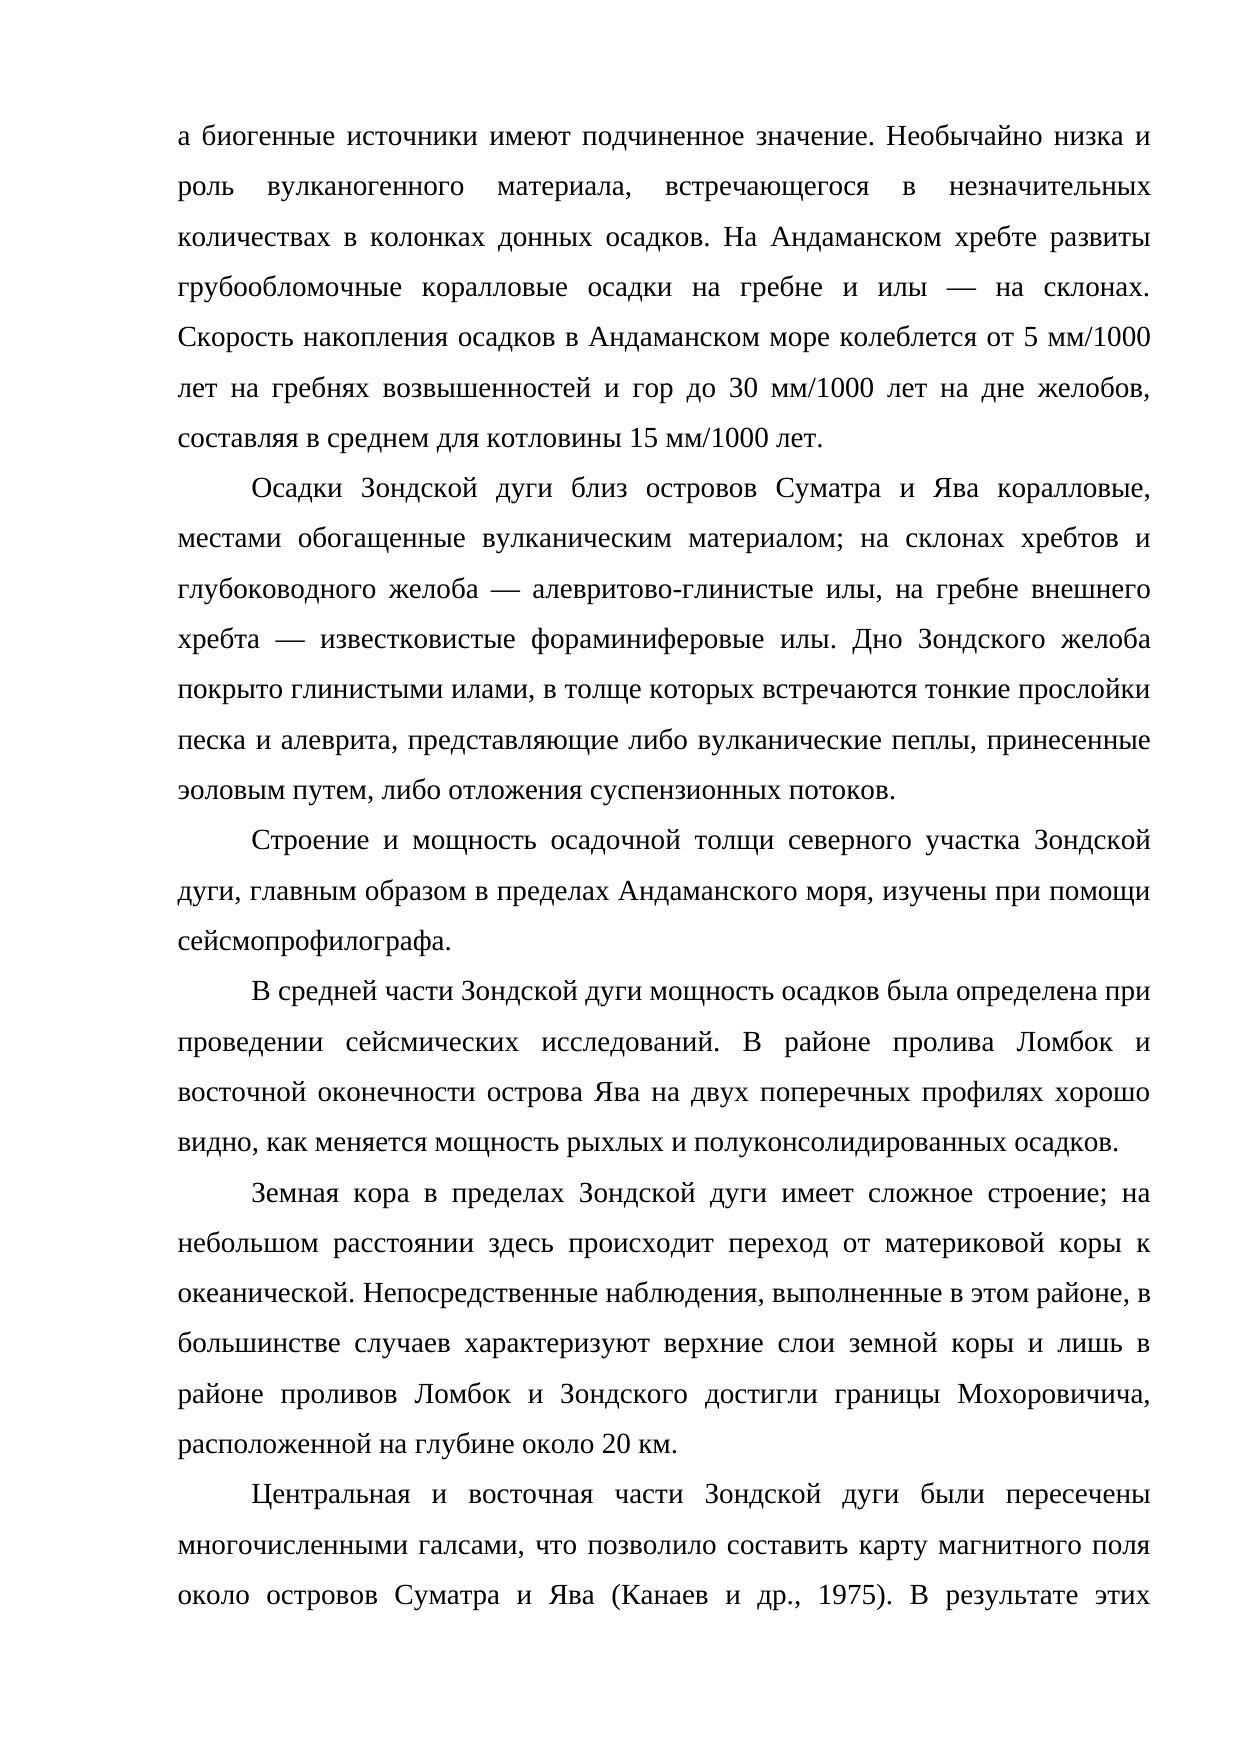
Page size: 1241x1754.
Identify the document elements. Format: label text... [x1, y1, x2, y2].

text Земная кора в пределах Зондской дуги имеет сложное строение; на небольшом расстоянии здесь происходит переход от материковой коры к океанической. Непосредственные наблюдения, выполненные в этом районе, в большинстве случаев характеризуют верхние слои земной коры и лишь в районе проливов Ломбок и Зондского достигли границы Мохоровичича, расположенной на глубине около 20 км. [177, 1175, 1152, 1460]
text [177, 118, 1152, 453]
text В средней части Зондской дуги мощность осадков была определена при проведении сейсмических исследований. В районе пролива Ломбок и восточной оконечности острова Ява на двух поперечных профилях хорошо видно, как меняется мощность рыхлых и полуконсолидированных осадков. [177, 973, 1152, 1158]
text Осадки Зондской дуги близ островов Суматра и Ява коралловые, местами обогащенные вулканическим материалом; на склонах хребтов и глубоководного желоба — алевритово-глинистые илы, на гребне внешнего хребта — известковистые фораминиферовые илы. Дно Зондского желоба покрыто глинистыми илами, в толще которых встречаются тонкие прослойки песка и алеврита, представляющие либо вулканические пеплы, принесенные эоловым путем, либо отложения суспензионных потоков. [177, 470, 1152, 806]
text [177, 1477, 1152, 1611]
text Строение и мощность осадочной толщи северного участка Зондской дуги, главным образом в пределах Андаманского моря, изучены при помощи сейсмопрофилографа. [177, 822, 1152, 957]
